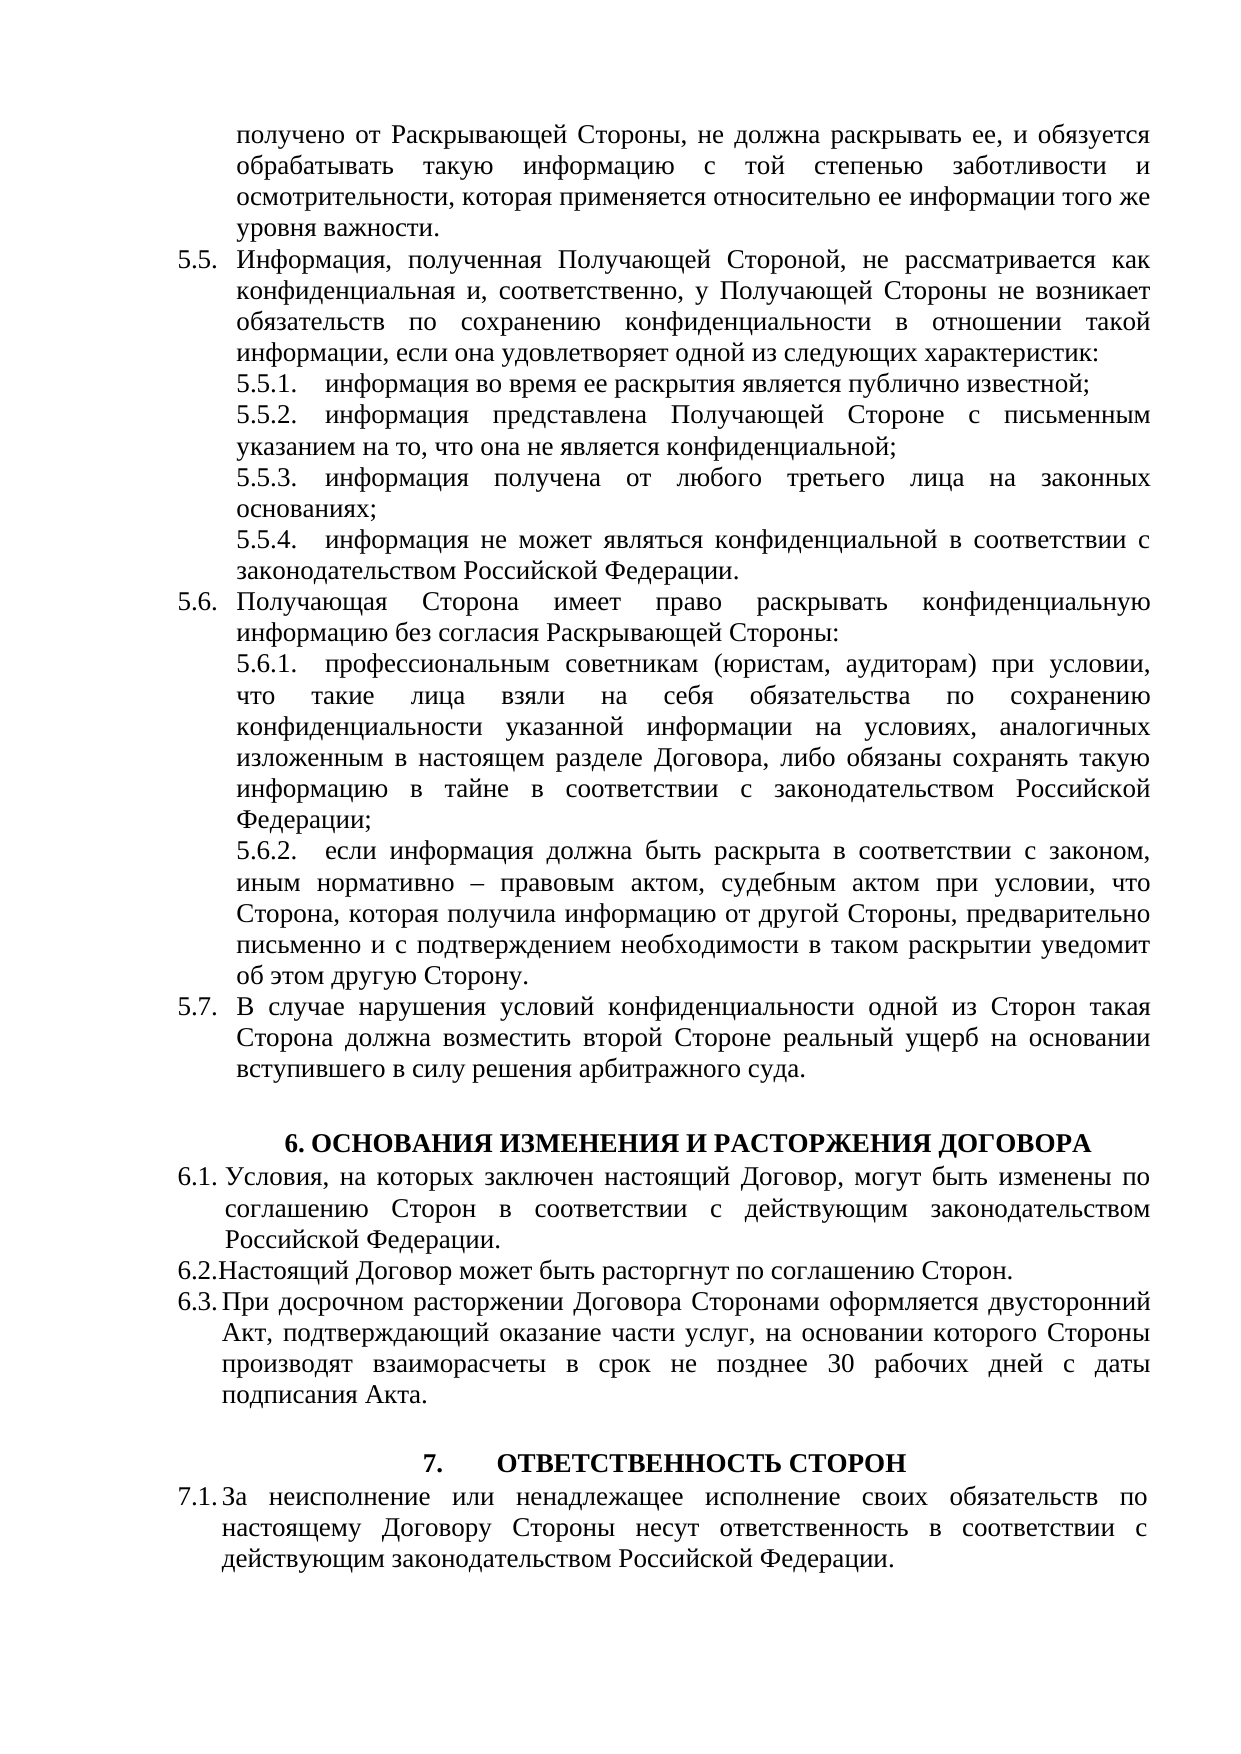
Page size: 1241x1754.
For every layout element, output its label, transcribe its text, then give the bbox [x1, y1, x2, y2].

text 7. ОТВЕТСТВЕННОСТЬ СТОРОН [177, 1447, 1152, 1478]
text 7.1. За неисполнение или ненадлежащее исполнение своих обязательств по настоящему Договору Стороны несут ответственность в соответствии с действующим законодательством Российской Федерации. [177, 1480, 1149, 1574]
list Получающая Сторона имеет право раскрывать конфиденциальную информацию без согласия Раскрывающей Стороны: [177, 585, 1152, 648]
list информация получена от любого третьего лица на законных основаниях; [236, 461, 1152, 523]
list В случае нарушения условий конфиденциальности одной из Сторон такая Сторона должна возместить второй Стороне реальный ущерб на основании вступившего в силу решения арбитражного суда. [177, 990, 1152, 1084]
text 6.2.Настоящий Договор может быть расторгнут по соглашению Сторон. [177, 1254, 1152, 1285]
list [177, 118, 1152, 243]
list информация не может являться конфиденциальной в соответствии с законодательством Российской Федерации. [236, 523, 1152, 585]
list если информация должна быть раскрыта в соответствии с законом, иным нормативно – правовым актом, судебным актом при условии, что Сторона, которая получила информацию от другой Стороны, предварительно письменно и с подтверждением необходимости в таком раскрытии уведомит об этом другую Сторону. [236, 834, 1152, 990]
list профессиональным советникам (юристам, аудиторам) при условии, что такие лица взяли на себя обязательства по сохранению конфиденциальности указанной информации на условиях, аналогичных изложенным в настоящем разделе Договора, либо обязаны сохранять такую информацию в тайне в соответствии с законодательством Российской Федерации; [236, 648, 1152, 834]
text 6.1. Условия, на которых заключен настоящий Договор, могут быть изменены по соглашению Сторон в соответствии с действующим законодательством Российской Федерации. [177, 1161, 1152, 1254]
text 6.3. При досрочном расторжении Договора Сторонами оформляется двусторонний Акт, подтверждающий оказание части услуг, на основании которого Стороны производят взаиморасчеты в срок не позднее 30 рабочих дней с даты подписания Акта. [177, 1285, 1152, 1410]
list Информация, полученная Получающей Стороной, не рассматривается как конфиденциальная и, соответственно, у Получающей Стороны не возникает обязательств по сохранению конфиденциальности в отношении такой информации, если она удовлетворяет одной из следующих характеристик: [177, 243, 1152, 367]
list информация представлена Получающей Стороне с письменным указанием на то, что она не является конфиденциальной; [236, 398, 1152, 461]
list информация во время ее раскрытия является публично известной; [236, 367, 1152, 398]
text 6. ОСНОВАНИЯ ИЗМЕНЕНИЯ И РАСТОРЖЕНИЯ ДОГОВОРА [224, 1127, 1152, 1158]
